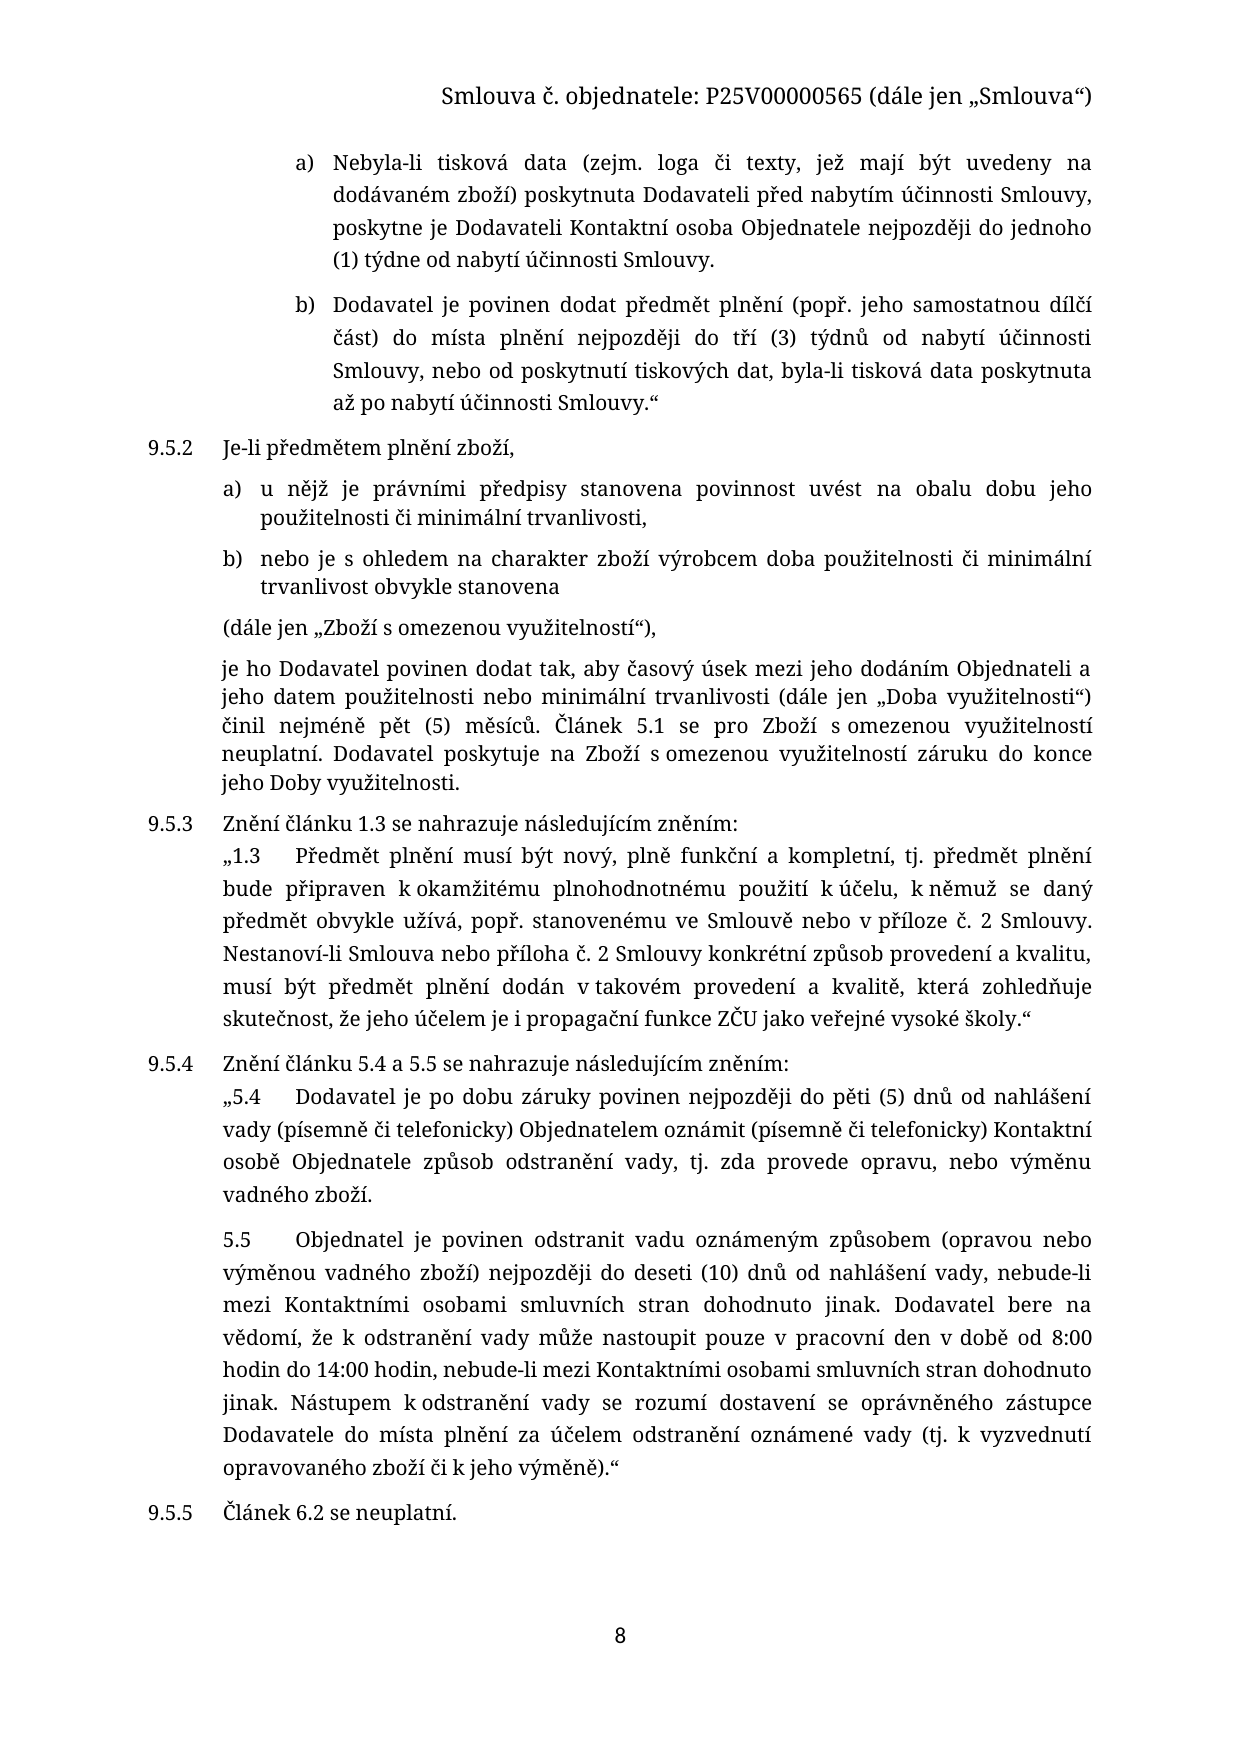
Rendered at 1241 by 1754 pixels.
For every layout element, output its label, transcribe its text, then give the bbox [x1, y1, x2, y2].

list „5.4 Dodavatel je po dobu záruky povinen nejpozději do pěti (5) dnů od nahlášení vady (písemně či telefonicky) Objednatelem oznámit (písemně či telefonicky) Kontaktní osobě Objednatele způsob odstranění vady, tj. zda provede opravu, nebo výměnu vadného zboží. [223, 1082, 1093, 1208]
list Nebyla-li tisková data (zejm. loga či texty, jež mají být uvedeny na dodávaném zboží) poskytnuta Dodavateli před nabytím účinnosti Smlouvy, poskytne je Dodavateli Kontaktní osoba Objednatele nejpozději do jednoho (1) týdne od nabytí účinnosti Smlouvy. [295, 148, 1093, 274]
list „1.3 Předmět plnění musí být nový, plně funkční a kompletní, tj. předmět plnění bude připraven k okamžitému plnohodnotnému použití k účelu, k němuž se daný předmět obvykle užívá, popř. stanovenému ve Smlouvě nebo v příloze č. 2 Smlouvy. Nestanoví-li Smlouva nebo příloha č. 2 Smlouvy konkrétní způsob provedení a kvalitu, musí být předmět plnění dodán v takovém provedení a kvalitě, která zohledňuje skutečnost, že jeho účelem je i propagační funkce ZČU jako veřejné vysoké školy.“ [223, 841, 1093, 1033]
text (dále jen „Zboží s omezenou využitelností“), [223, 613, 1093, 642]
list u nějž je právními předpisy stanovena povinnost uvést na obalu dobu jeho použitelnosti či minimální trvanlivosti, [223, 474, 1093, 531]
list Článek 6.2 se neuplatní. [148, 1498, 1093, 1527]
list 5.5 Objednatel je povinen odstranit vadu oznámeným způsobem (opravou nebo výměnou vadného zboží) nejpozději do deseti (10) dnů od nahlášení vady, nebude-li mezi Kontaktními osobami smluvních stran dohodnuto jinak. Dodavatel bere na vědomí, že k odstranění vady může nastoupit pouze v pracovní den v době od 8:00 hodin do 14:00 hodin, nebude-li mezi Kontaktními osobami smluvních stran dohodnuto jinak. Nástupem k odstranění vady se rozumí dostavení se oprávněného zástupce Dodavatele do místa plnění za účelem odstranění oznámené vady (tj. k vyzvednutí opravovaného zboží či k jeho výměně).“ [223, 1225, 1093, 1482]
list Je-li předmětem plnění zboží, [148, 433, 1093, 462]
list Znění článku 1.3 se nahrazuje následujícím zněním: [148, 809, 1093, 837]
text je ho Dodavatel povinen dodat tak, aby časový úsek mezi jeho dodáním Objednateli a jeho datem použitelnosti nebo minimální trvanlivosti (dále jen „Doba využitelnosti“) činil nejméně pět (5) měsíců. Článek 5.1 se pro Zboží s omezenou využitelností neuplatní. Dodavatel poskytuje na Zboží s omezenou využitelností záruku do konce jeho Doby využitelnosti. [221, 654, 1093, 796]
list Dodavatel je povinen dodat předmět plnění (popř. jeho samostatnou dílčí část) do místa plnění nejpozději do tří (3) týdnů od nabytí účinnosti Smlouvy, nebo od poskytnutí tiskových dat, byla-li tisková data poskytnuta až po nabytí účinnosti Smlouvy.“ [295, 291, 1093, 417]
list nebo je s ohledem na charakter zboží výrobcem doba použitelnosti či minimální trvanlivost obvykle stanovena [223, 544, 1093, 601]
list Znění článku 5.4 a 5.5 se nahrazuje následujícím zněním: [148, 1049, 1093, 1078]
